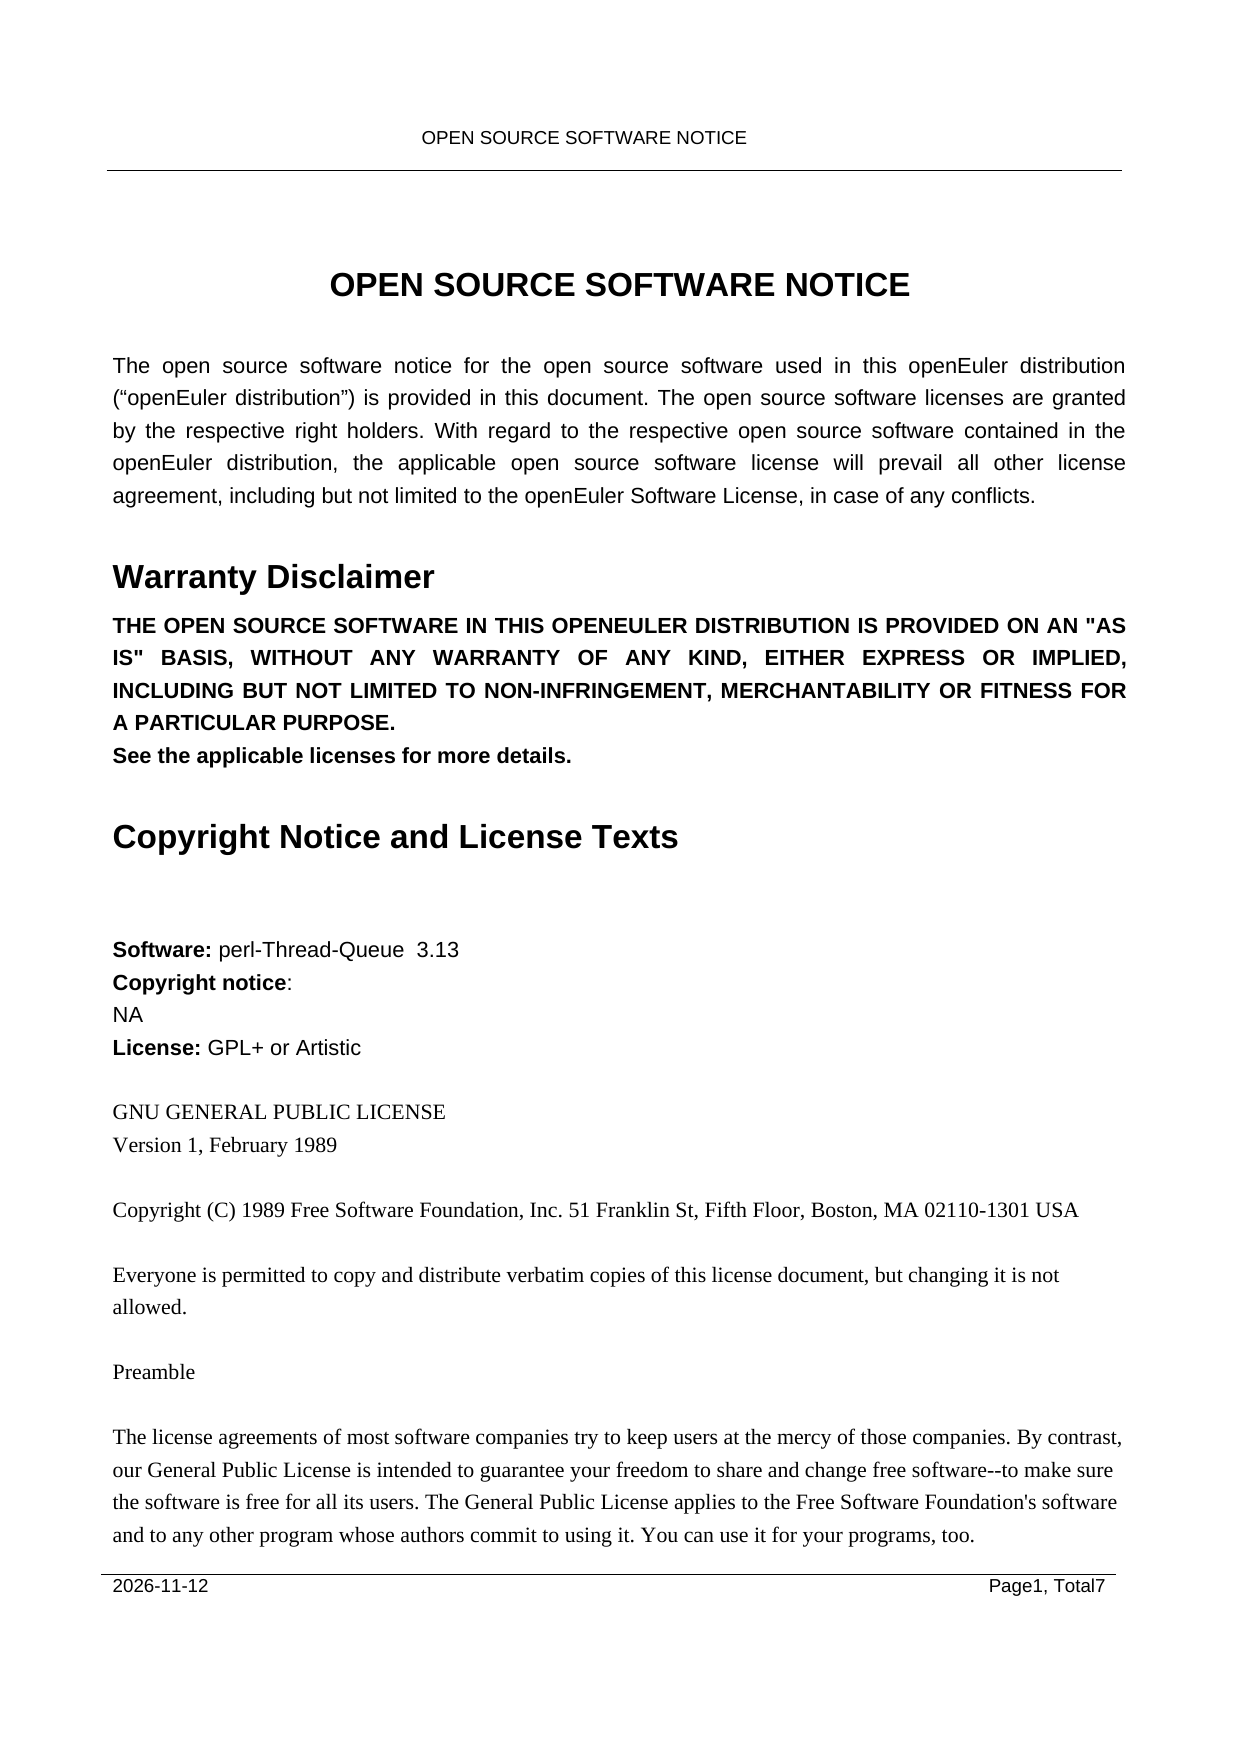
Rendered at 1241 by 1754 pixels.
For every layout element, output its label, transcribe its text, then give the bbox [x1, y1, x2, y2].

text Copyright notice: [112, 966, 1128, 998]
text THE OPEN SOURCE SOFTWARE IN THIS OPENEULER DISTRIBUTION IS PROVIDED ON AN "AS IS" BASIS, WITHOUT ANY WARRANTY OF ANY KIND, EITHER EXPRESS OR IMPLIED, INCLUDING BUT NOT LIMITED TO NON-INFRINGEMENT, MERCHANTABILITY OR FITNESS FOR A PARTICULAR PURPOSE. See the applicable licenses for more details. [112, 609, 1128, 771]
text The open source software notice for the open source software used in this openEuler distribution (“openEuler distribution”) is provided in this document. The open source software licenses are granted by the respective right holders. With regard to the respective open source software contained in the openEuler distribution, the applicable open source software license will prevail all other license agreement, including but not limited to the openEuler Software License, in case of any conflicts. [112, 349, 1128, 511]
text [112, 1031, 1128, 1551]
text Copyright Notice and License Texts [112, 804, 1128, 869]
text NA [112, 998, 1128, 1031]
text OPEN SOURCE SOFTWARE NOTICE [112, 251, 1128, 316]
text Software: perl-Thread-Queue 3.13 [112, 933, 1128, 966]
text Warranty Disclaimer [112, 544, 1128, 609]
